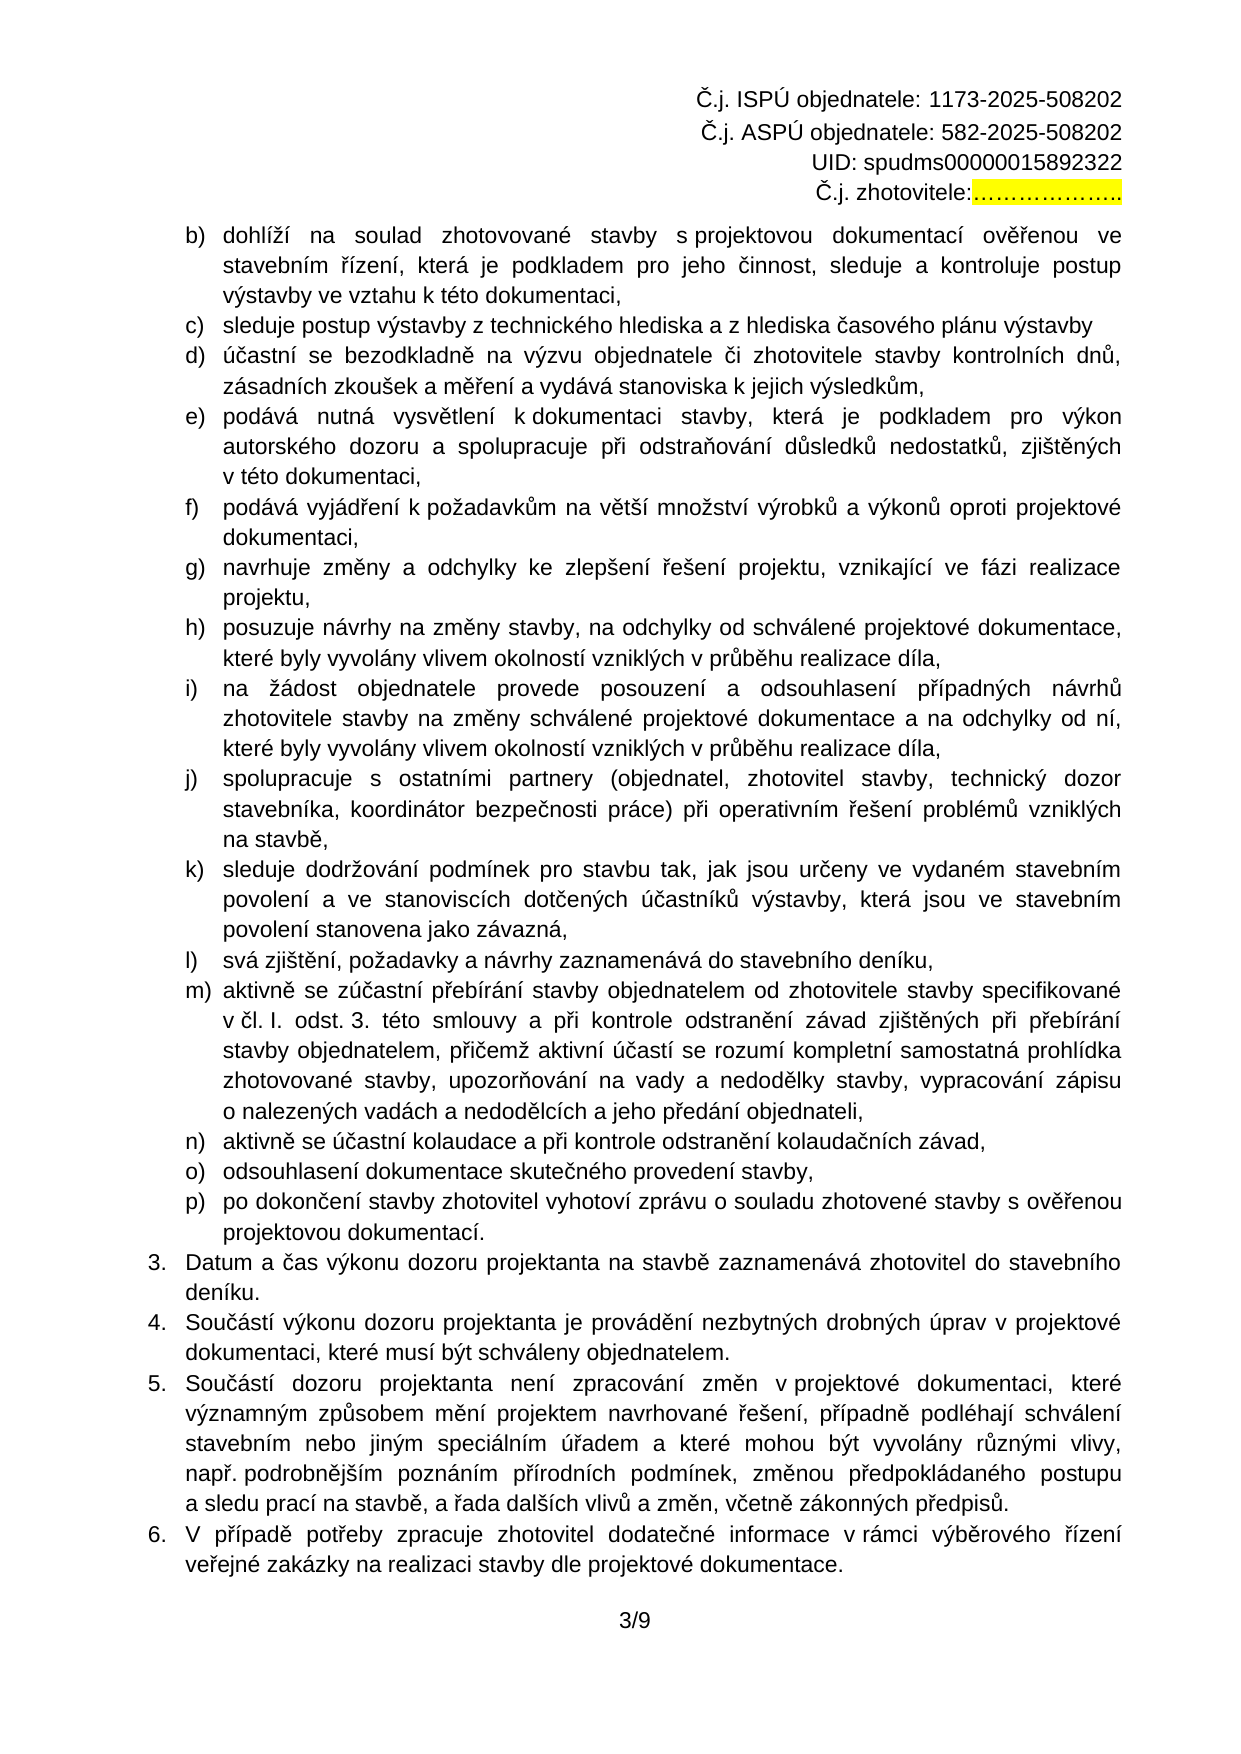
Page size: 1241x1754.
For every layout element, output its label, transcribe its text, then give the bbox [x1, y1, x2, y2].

list posuzuje návrhy na změny stavby, na odchylky od schválené projektové dokumentace, které byly vyvolány vlivem okolností vzniklých v průběhu realizace díla, [185, 614, 1122, 671]
list Součástí výkonu dozoru projektanta je provádění nezbytných drobných úprav v projektové dokumentaci, které musí být schváleny objednatelem. [148, 1309, 1122, 1366]
list aktivně se zúčastní přebírání stavby objednatelem od zhotovitele stavby specifikované v čl. I. odst. 3. této smlouvy a při kontrole odstranění závad zjištěných při přebírání stavby objednatelem, přičemž aktivní účastí se rozumí kompletní samostatná prohlídka zhotovované stavby, upozorňování na vady a nedodělky stavby, vypracování zápisu o nalezených vadách a nedodělcích a jeho předání objednateli, [185, 977, 1122, 1124]
list svá zjištění, požadavky a návrhy zaznamenává do stavebního deníku, [185, 947, 1122, 973]
list spolupracuje s ostatními partnery (objednatel, zhotovitel stavby, technický dozor stavebníka, koordinátor bezpečnosti práce) při operativním řešení problémů vzniklých na stavbě, [185, 765, 1122, 852]
list na žádost objednatele provede posouzení a odsouhlasení případných návrhů zhotovitele stavby na změny schválené projektové dokumentace a na odchylky od ní, které byly vyvolány vlivem okolností vzniklých v průběhu realizace díla, [185, 675, 1122, 761]
list sleduje postup výstavby z technického hlediska a z hlediska časového plánu výstavby [185, 312, 1122, 338]
list aktivně se účastní kolaudace a při kontrole odstranění kolaudačních závad, [185, 1128, 1122, 1154]
list dohlíží na soulad zhotovované stavby s projektovou dokumentací ověřenou ve stavebním řízení, která je podkladem pro jeho činnost, sleduje a kontroluje postup výstavby ve vztahu k této dokumentaci, [185, 222, 1122, 308]
list Datum a čas výkonu dozoru projektanta na stavbě zaznamenává zhotovitel do stavebního deníku. [148, 1249, 1122, 1305]
list sleduje dodržování podmínek pro stavbu tak, jak jsou určeny ve vydaném stavebním povolení a ve stanoviscích dotčených účastníků výstavby, která jsou ve stavebním povolení stanovena jako závazná, [185, 856, 1122, 943]
list po dokončení stavby zhotovitel vyhotoví zprávu o souladu zhotovené stavby s ověřenou projektovou dokumentací. [185, 1188, 1122, 1245]
list V případě potřeby zpracuje zhotovitel dodatečné informace v rámci výběrového řízení veřejné zakázky na realizaci stavby dle projektové dokumentace. [148, 1521, 1122, 1577]
list navrhuje změny a odchylky ke zlepšení řešení projektu, vznikající ve fázi realizace projektu, [185, 554, 1122, 610]
list podává vyjádření k požadavkům na větší množství výrobků a výkonů oproti projektové dokumentaci, [185, 493, 1122, 550]
list účastní se bezodkladně na výzvu objednatele či zhotovitele stavby kontrolních dnů, zásadních zkoušek a měření a vydává stanoviska k jejich výsledkům, [185, 342, 1122, 399]
list odsouhlasení dokumentace skutečného provedení stavby, [185, 1158, 1122, 1184]
list podává nutná vysvětlení k dokumentaci stavby, která je podkladem pro výkon autorského dozoru a spolupracuje při odstraňování důsledků nedostatků, zjištěných v této dokumentaci, [185, 403, 1122, 489]
list Součástí dozoru projektanta není zpracování změn v projektové dokumentaci, které významným způsobem mění projektem navrhované řešení, případně podléhají schválení stavebním nebo jiným speciálním úřadem a které mohou být vyvolány různými vlivy, např. podrobnějším poznáním přírodních podmínek, změnou předpokládaného postupu a sledu prací na stavbě, a řada dalších vlivů a změn, včetně zákonných předpisů. [148, 1369, 1122, 1517]
